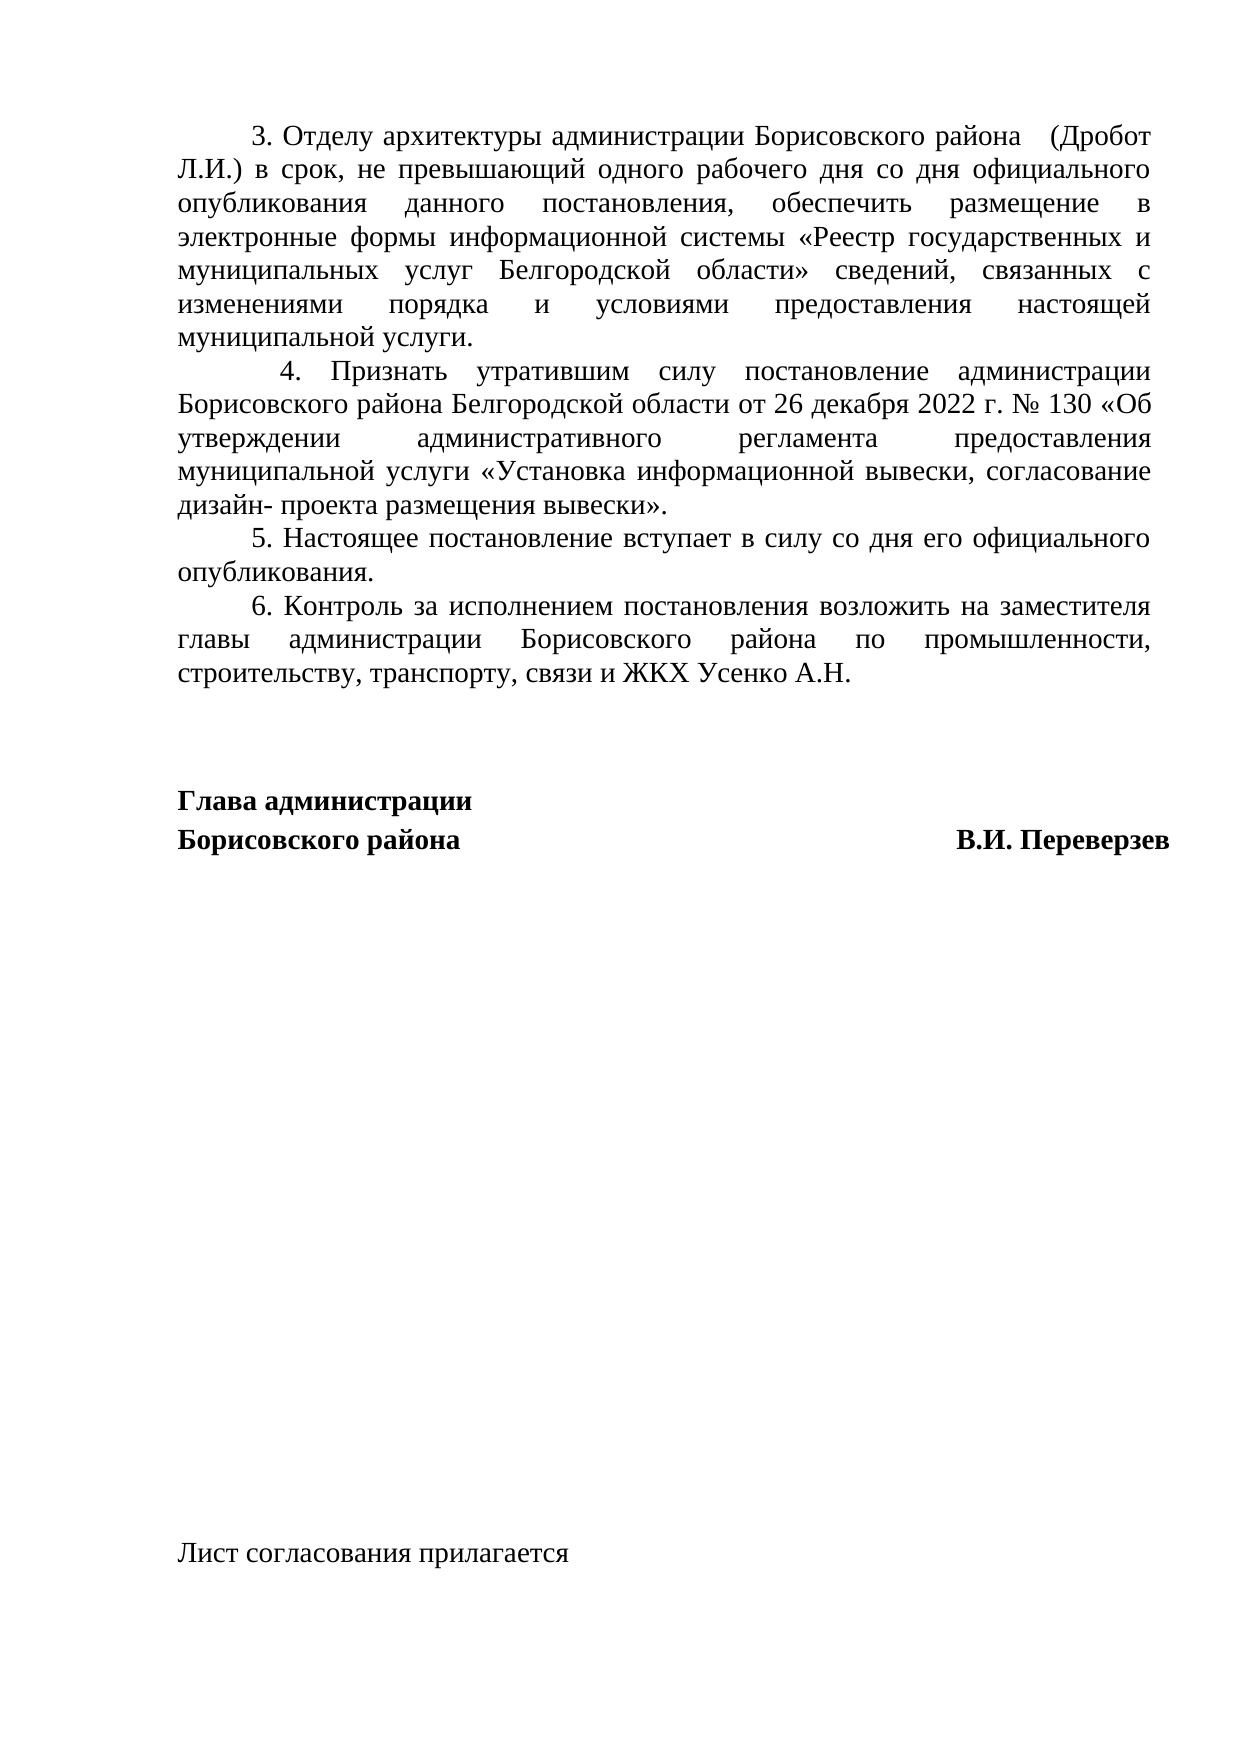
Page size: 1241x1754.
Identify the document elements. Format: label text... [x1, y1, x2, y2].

table_header Глава администрации Борисовского района [177, 784, 871, 859]
text 5. Настоящее постановление вступает в силу со дня его официального опубликования. [177, 521, 1152, 588]
text 4. Признать утратившим силу постановление администрации Борисовского района Белгородской области от 26 декабря 2022 г. № 130 «Об утверждении административного регламента предоставления муниципальной услуги «Установка информационной вывески, согласование дизайн- проекта размещения вывески». [177, 353, 1152, 521]
text 6. Контроль за исполнением постановления возложить на заместителя главы администрации Борисовского района по промышленности, строительству, транспорту, связи и ЖКХ Усенко А.Н. [177, 588, 1152, 688]
table_header В.И. Переверзев [871, 784, 1181, 859]
text 3. Отделу архитектуры администрации Борисовского района (Дробот Л.И.) в срок, не превышающий одного рабочего дня со дня официального опубликования данного постановления, обеспечить размещение в электронные формы информационной системы «Реестр государственных и муниципальных услуг Белгородской области» сведений, связанных с изменениями порядка и условиями предоставления настоящей муниципальной услуги. [177, 118, 1152, 353]
text Лист согласования прилагается [177, 1536, 1152, 1569]
